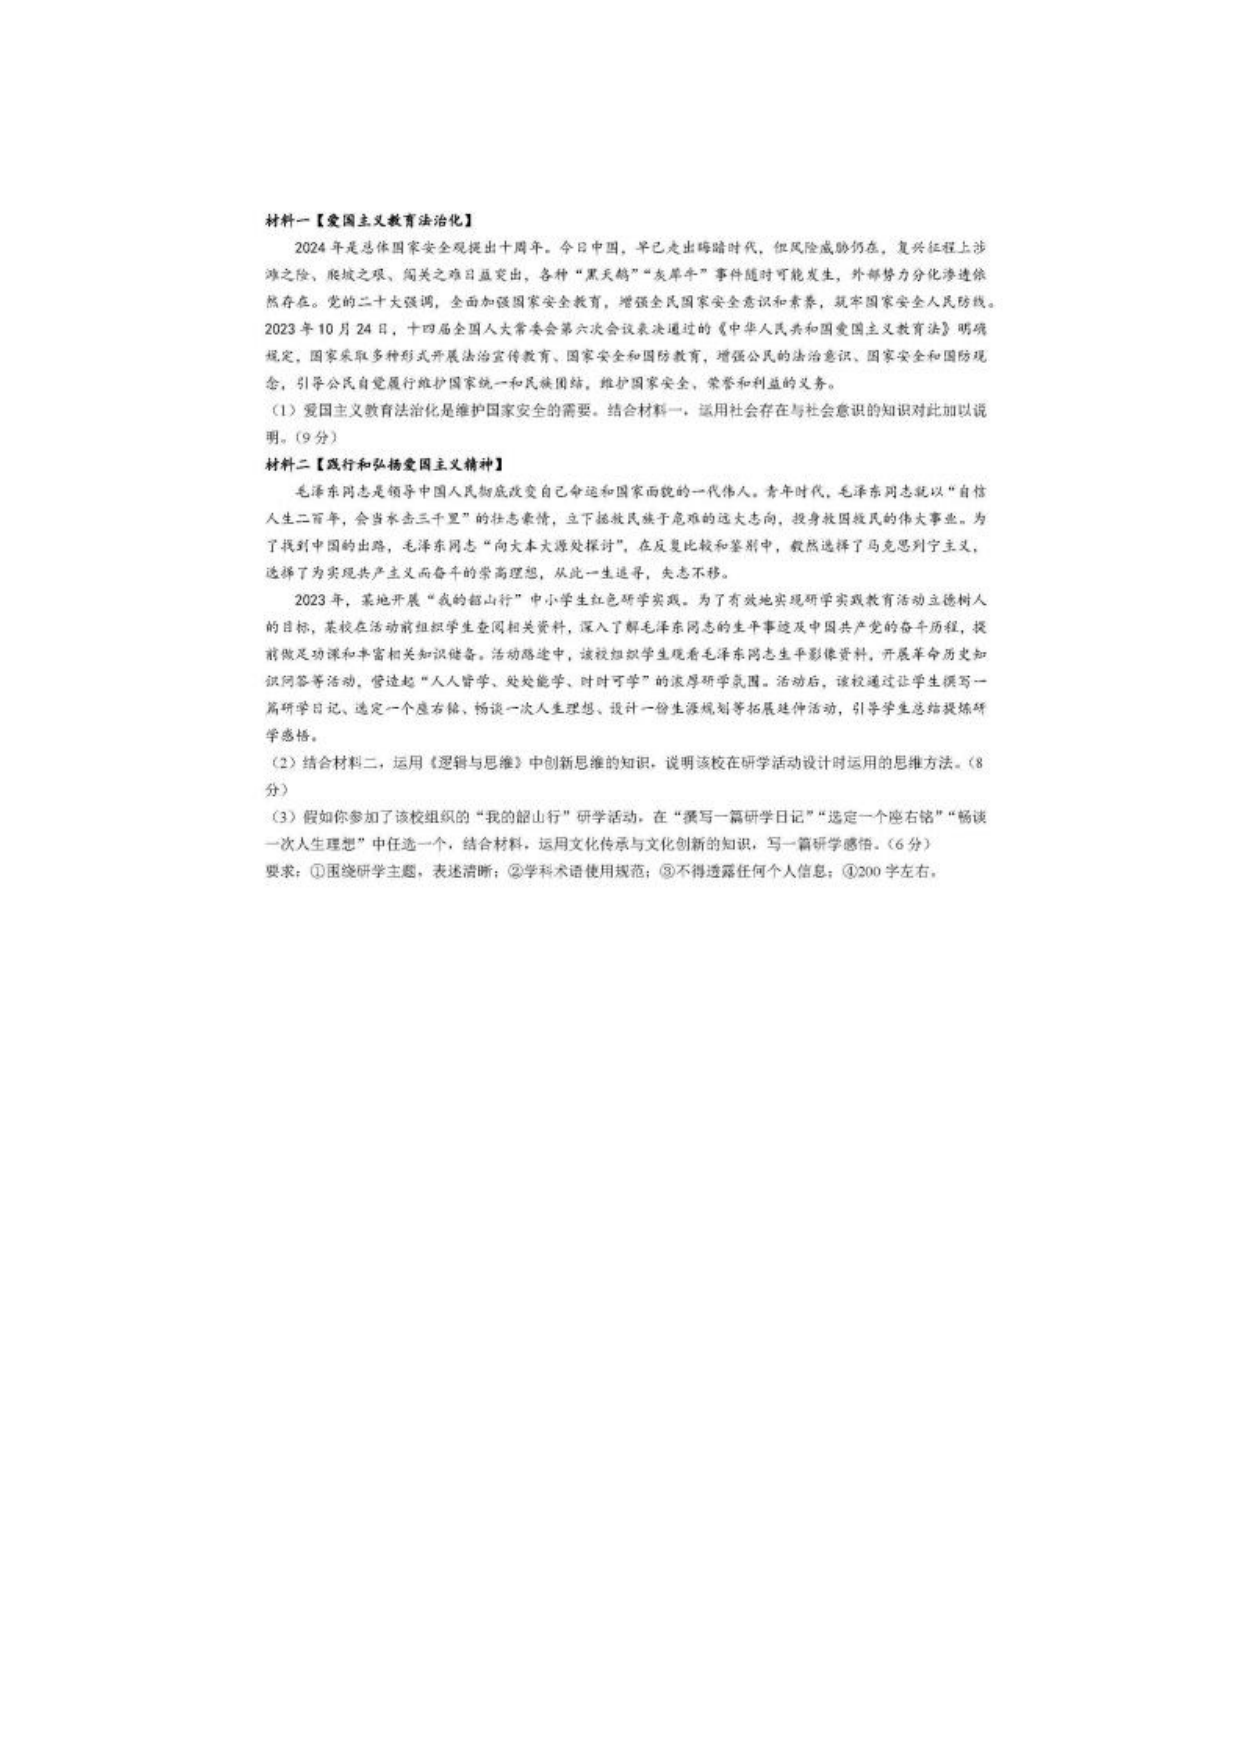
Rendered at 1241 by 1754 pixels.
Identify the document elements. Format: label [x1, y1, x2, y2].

picture [214, 162, 1026, 1108]
